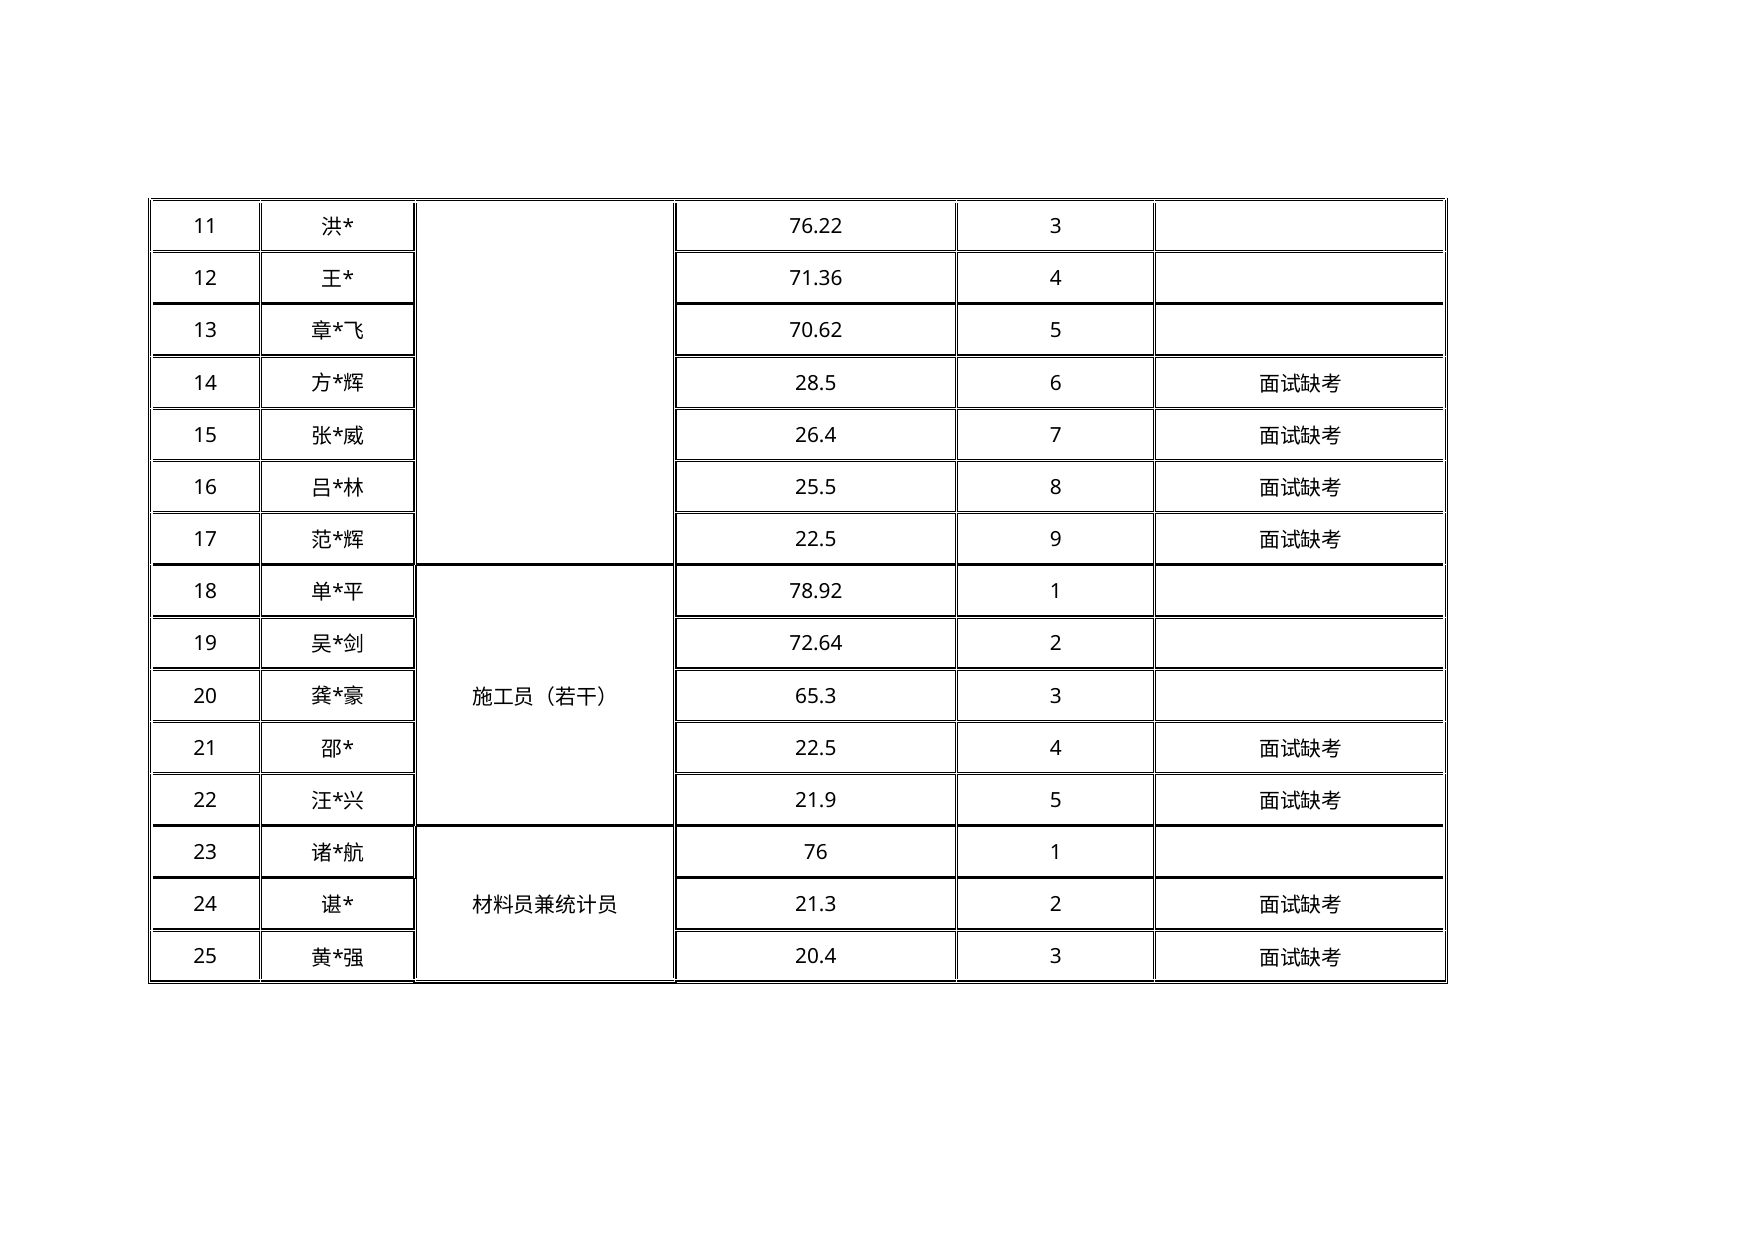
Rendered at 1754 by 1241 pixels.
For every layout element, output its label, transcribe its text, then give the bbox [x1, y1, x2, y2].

table_cell [1156, 302, 1445, 354]
table_cell 26.4 [677, 410, 955, 458]
table_cell [1156, 615, 1445, 667]
table_cell 5 [958, 305, 1153, 354]
table_cell 16 [151, 459, 259, 511]
table_cell [1155, 198, 1446, 250]
table_cell 21.3 [677, 879, 955, 928]
table_cell 面试缺考 [1155, 928, 1445, 980]
table_cell 洪* [261, 201, 415, 250]
table_cell 22.5 [677, 723, 955, 772]
table_cell 15 [151, 406, 259, 458]
table_cell 单*平 [262, 566, 413, 615]
table_cell 黄*强 [261, 932, 415, 980]
table_cell 11 [149, 198, 261, 250]
table_cell 面试缺考 [1156, 720, 1445, 772]
table_cell 张*威 [262, 410, 413, 458]
table_cell [1155, 250, 1446, 302]
table_cell 施工员（若干） [417, 566, 673, 824]
table_cell 吴*剑 [262, 619, 413, 667]
table_cell 1 [958, 827, 1153, 876]
table_cell 14 [151, 354, 259, 406]
table_cell [1156, 563, 1446, 615]
table_cell 汪*兴 [262, 775, 413, 824]
table_cell 9 [958, 514, 1153, 563]
table_cell 71.36 [677, 253, 955, 302]
table_cell 21.9 [677, 775, 955, 824]
table_cell 5 [958, 775, 1153, 824]
table_cell 76.22 [675, 201, 956, 250]
table_cell 24 [151, 876, 259, 928]
table_cell 材料员兼统计员 [415, 824, 675, 980]
table_cell 吕*林 [262, 462, 413, 511]
table_cell 70.62 [677, 305, 955, 354]
table_cell 3 [956, 201, 1154, 250]
table_cell 邵* [262, 723, 413, 772]
table_cell 78.92 [677, 566, 955, 615]
table_cell 2 [958, 879, 1153, 928]
table_cell 章*飞 [262, 305, 413, 354]
table_cell 17 [149, 511, 261, 563]
table_cell 范*辉 [262, 514, 413, 563]
table_cell 面试缺考 [1155, 772, 1446, 824]
table_cell 28.5 [677, 358, 955, 406]
table_cell 20 [151, 667, 259, 719]
table_cell 面试缺考 [1156, 459, 1445, 511]
table_cell 25.5 [677, 462, 955, 511]
table_cell 23 [151, 824, 259, 876]
table_cell 2 [958, 619, 1153, 667]
table_cell 18 [149, 563, 259, 615]
table_cell 22 [149, 772, 261, 824]
table_cell 面试缺考 [1156, 354, 1445, 406]
table_cell 6 [958, 358, 1153, 406]
table_cell 7 [958, 410, 1153, 458]
table_cell 谌* [262, 879, 413, 928]
table_cell 1 [958, 566, 1153, 615]
table_cell 3 [958, 671, 1153, 719]
table_cell 方*辉 [262, 358, 413, 406]
table_cell 面试缺考 [1155, 511, 1446, 563]
table_cell 13 [151, 302, 259, 354]
table_cell 22.5 [677, 514, 955, 563]
table_cell 72.64 [677, 619, 955, 667]
table_cell 76 [677, 827, 955, 876]
table_cell 8 [958, 462, 1153, 511]
table_cell 王* [262, 253, 413, 302]
table_cell 面试缺考 [1156, 876, 1445, 928]
table_cell [1156, 667, 1445, 719]
table_cell 面试缺考 [1156, 406, 1445, 458]
table_cell 4 [958, 253, 1153, 302]
table_cell 3 [956, 932, 1154, 980]
table_cell 龚*豪 [262, 671, 413, 719]
table_cell 诸*航 [262, 827, 413, 876]
table_cell 25 [151, 928, 261, 980]
table_cell [1156, 824, 1445, 876]
table_cell 12 [149, 250, 261, 302]
table_cell 21 [151, 720, 259, 772]
table_cell 19 [151, 615, 259, 667]
table_cell 4 [958, 723, 1153, 772]
table_cell 20.4 [675, 932, 956, 980]
table_cell 65.3 [677, 671, 955, 719]
